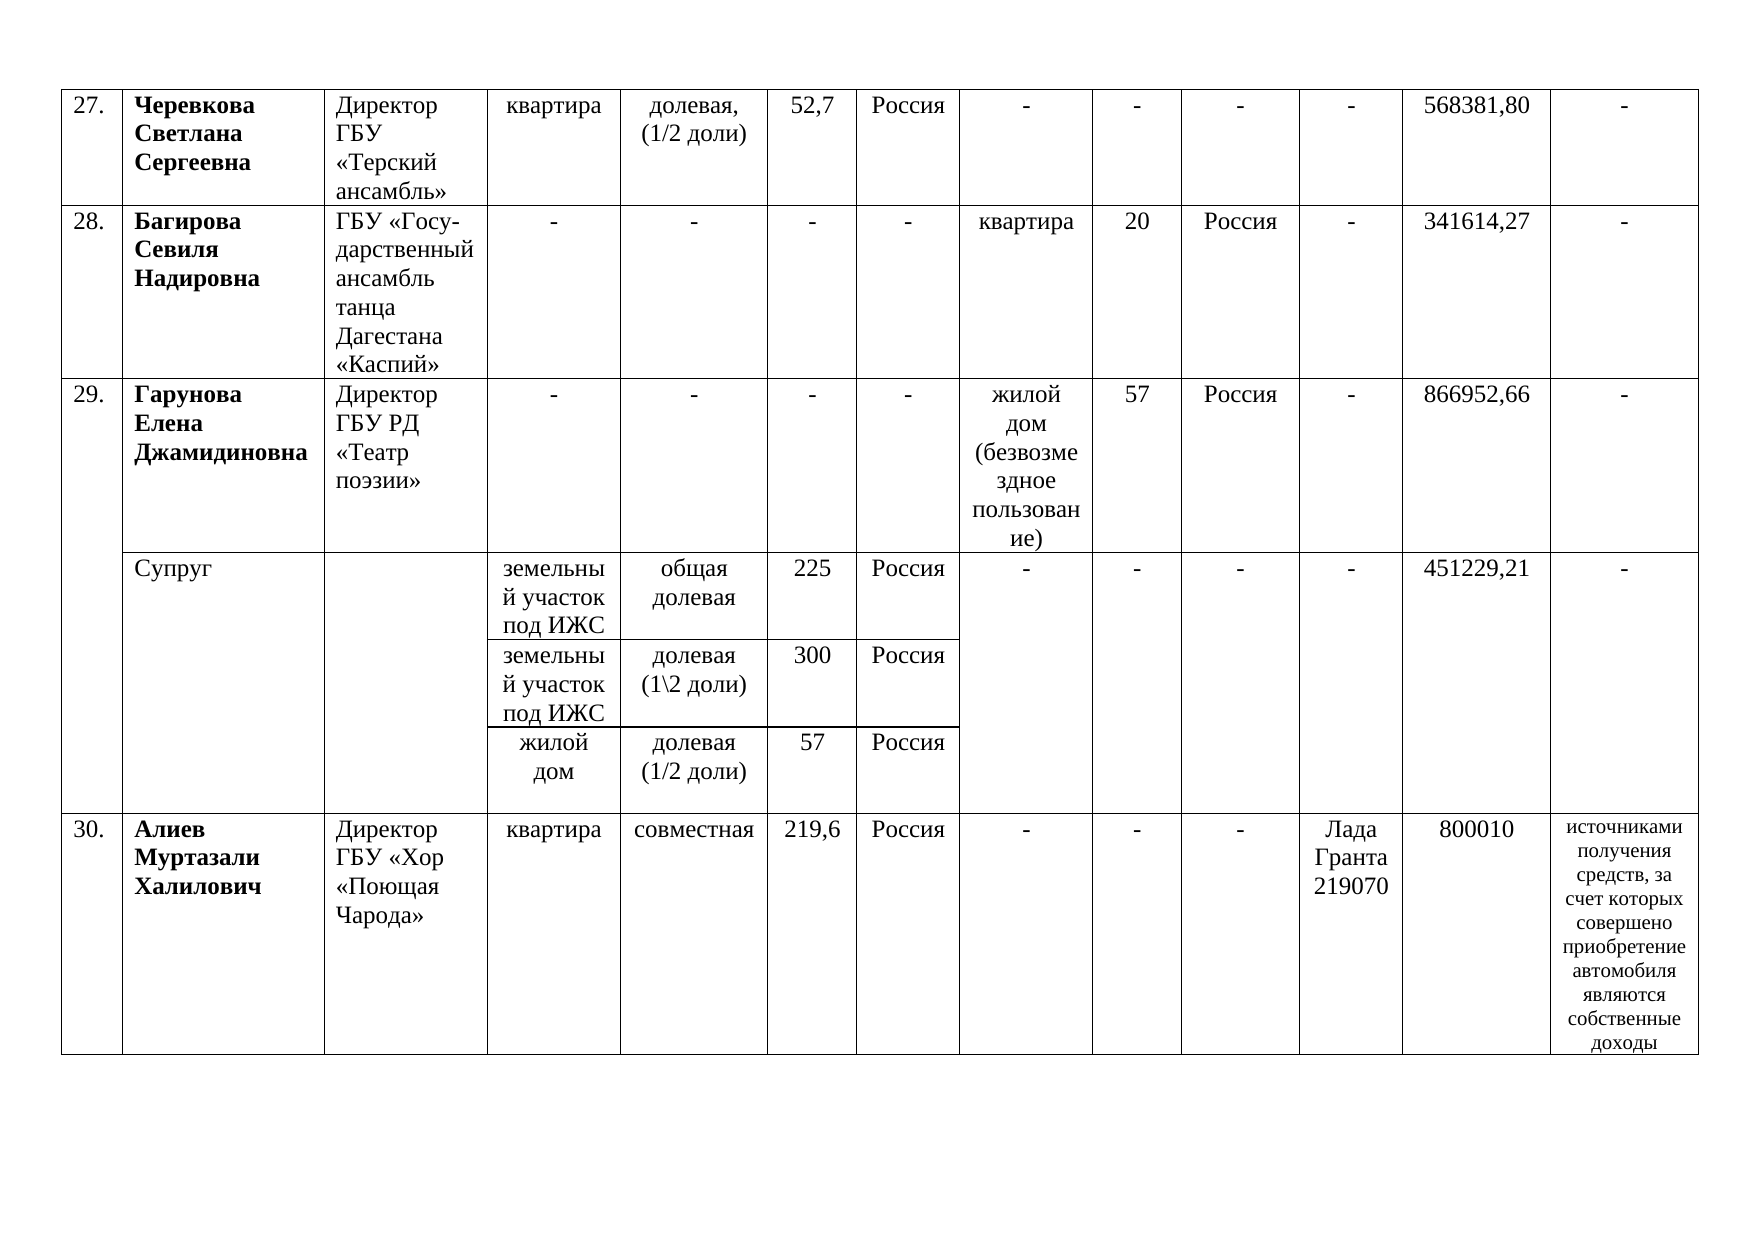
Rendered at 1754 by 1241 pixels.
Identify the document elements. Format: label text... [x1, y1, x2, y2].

table_cell - [1182, 814, 1299, 1054]
table_cell - [960, 553, 1092, 813]
table_cell - [621, 206, 767, 378]
table_cell жилой дом [488, 728, 620, 813]
table_cell [325, 553, 487, 813]
table_cell долевая (1/2 доли) [621, 728, 767, 813]
table_cell 300 [768, 640, 856, 726]
table_cell источниками получения средств, за счет которых совершено приобретение автомобиля являются собственные доходы [1551, 814, 1698, 1054]
table_cell квартира [960, 206, 1092, 378]
table_cell 29. [62, 379, 122, 813]
table_cell земельный участок под ИЖС [488, 553, 620, 639]
table_cell 57 [768, 728, 856, 813]
table_cell 568381,80 [1403, 90, 1550, 205]
table_cell 219,6 [768, 814, 856, 1054]
table_cell - [1182, 90, 1299, 205]
table_cell долевая, (1/2 доли) [621, 90, 767, 205]
table_cell 30. [62, 814, 122, 1054]
table_cell Россия [1182, 379, 1299, 552]
table_cell Россия [857, 553, 959, 639]
table_cell 57 [1093, 379, 1181, 552]
table_cell 20 [1093, 206, 1181, 378]
table_cell Черевкова Светлана Сергеевна [123, 90, 324, 205]
table_cell - [768, 206, 856, 378]
table_cell - [1093, 553, 1181, 813]
table_cell Россия [857, 90, 959, 205]
table_cell - [1182, 553, 1299, 813]
table_cell земельный участок под ИЖС [488, 640, 620, 726]
table_cell 866952,66 [1403, 379, 1550, 552]
table_cell - [1300, 553, 1402, 813]
table_cell совместная [621, 814, 767, 1054]
table_cell 341614,27 [1403, 206, 1550, 378]
table_cell - [621, 379, 767, 552]
table_cell - [488, 206, 620, 378]
table_cell - [768, 379, 856, 552]
table_cell 451229,21 [1403, 553, 1550, 813]
table_cell жилой дом (безвозмездное пользование) [960, 379, 1092, 552]
table_cell Лада Гранта 219070 [1300, 814, 1402, 1054]
table_cell - [1300, 90, 1402, 205]
table_cell 225 [768, 553, 856, 639]
table_cell - [1300, 206, 1402, 378]
table_cell Россия [857, 814, 959, 1054]
table_cell Россия [857, 728, 959, 813]
table_cell - [1093, 90, 1181, 205]
table_cell Директор ГБУ «Терский ансамбль» [325, 90, 487, 205]
table_cell Директор ГБУ РД «Театр поэзии» [325, 379, 487, 552]
table_cell 800010 [1403, 814, 1550, 1054]
table_cell - [960, 90, 1092, 205]
table_cell - [960, 814, 1092, 1054]
table_cell - [1551, 553, 1698, 813]
table_cell Россия [1182, 206, 1299, 378]
table_cell - [1093, 814, 1181, 1054]
table_cell - [857, 379, 959, 552]
table_cell ГБУ «Госу-дарственный ансамбль танца Дагестана «Каспий» [325, 206, 487, 378]
table_cell 52,7 [768, 90, 856, 205]
table_cell - [1551, 206, 1698, 378]
table_cell Супруг [123, 553, 324, 813]
table_cell долевая (1\2 доли) [621, 640, 767, 726]
table_cell 28. [62, 206, 122, 378]
table_cell - [1300, 379, 1402, 552]
table_cell квартира [488, 814, 620, 1054]
table_cell Директор ГБУ «Хор «Поющая Чарода» [325, 814, 487, 1054]
table_cell - [488, 379, 620, 552]
table_cell общая долевая [621, 553, 767, 639]
table_cell Гарунова Елена Джамидиновна [123, 379, 324, 552]
table_cell Россия [857, 640, 959, 726]
table_cell Багирова Севиля Надировна [123, 206, 324, 378]
table_cell квартира [488, 90, 620, 205]
table_cell 27. [62, 90, 122, 205]
table_cell - [1551, 379, 1698, 552]
table_cell - [1551, 90, 1698, 205]
table_cell - [857, 206, 959, 378]
table_cell Алиев Муртазали Халилович [123, 814, 324, 1054]
